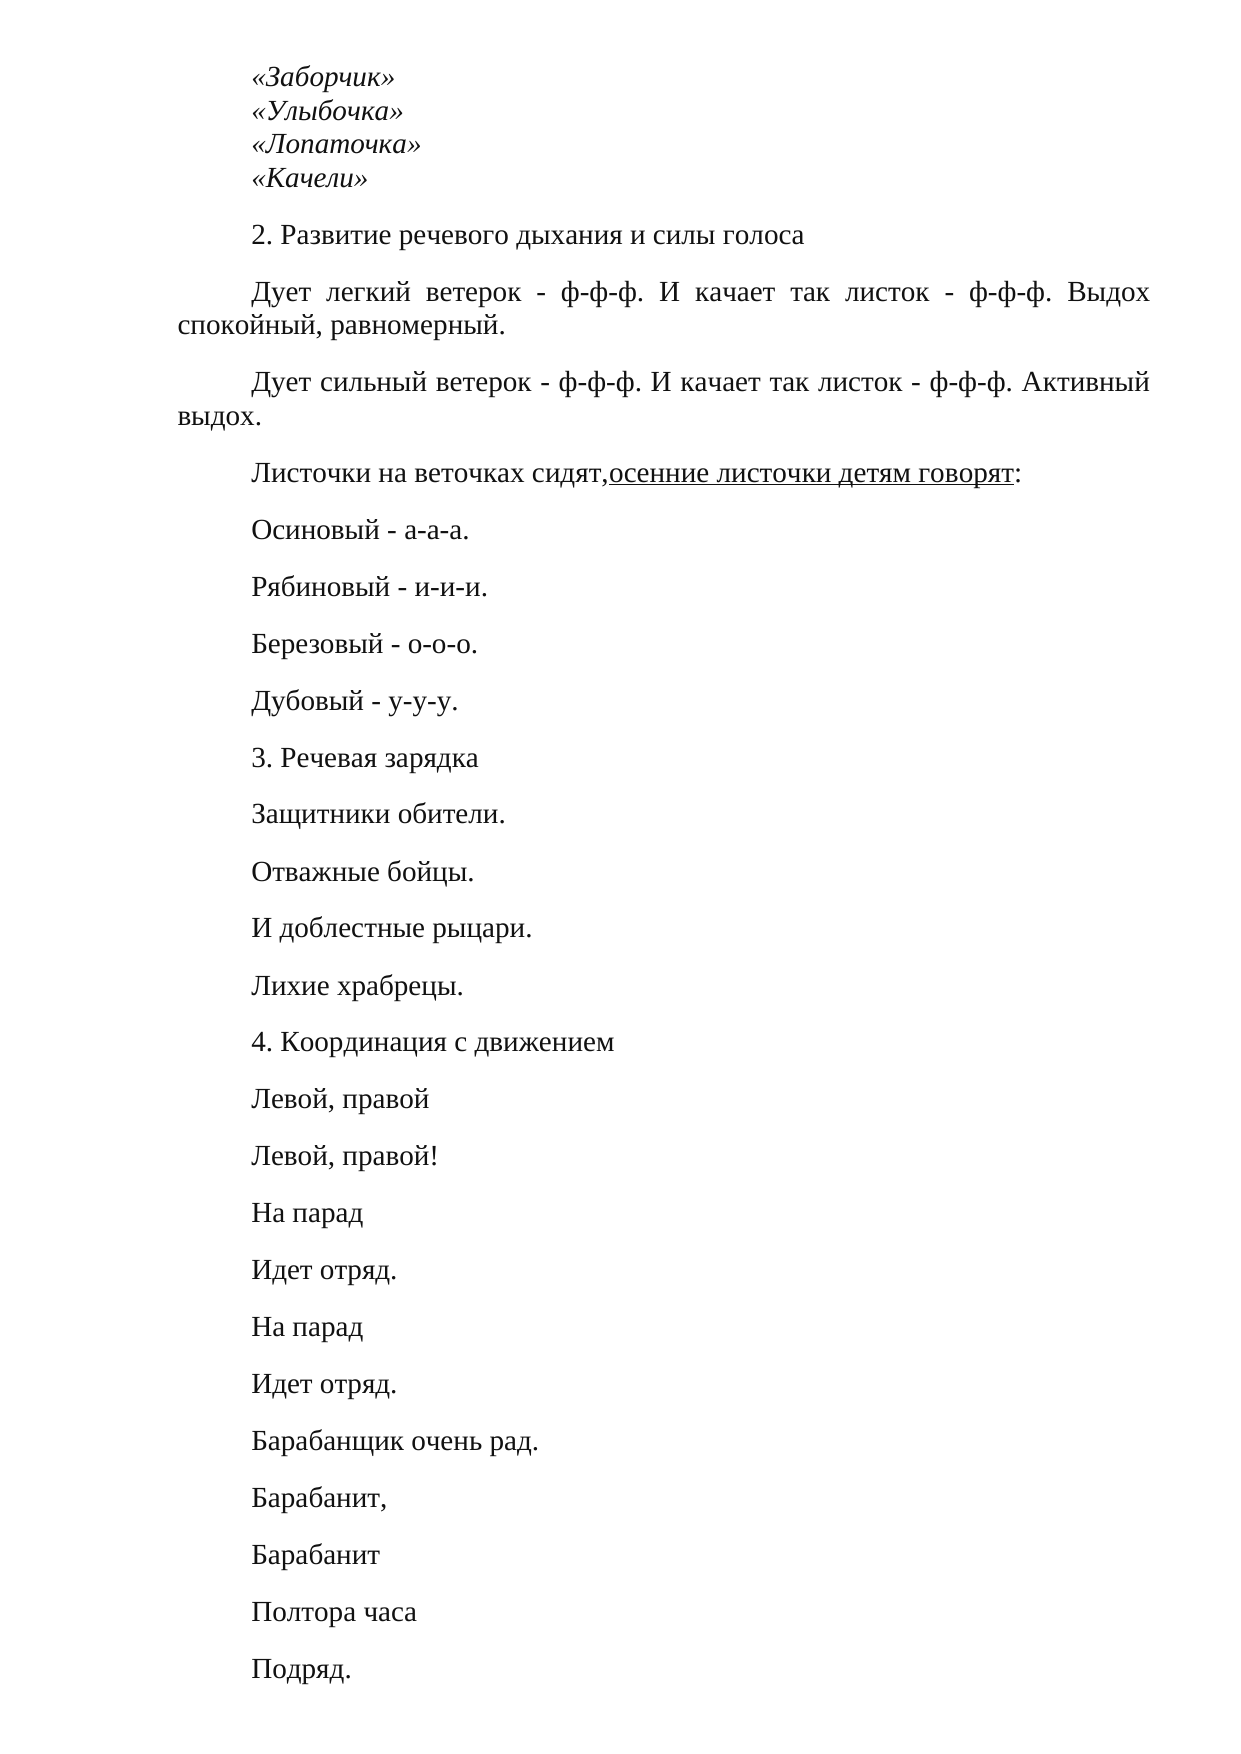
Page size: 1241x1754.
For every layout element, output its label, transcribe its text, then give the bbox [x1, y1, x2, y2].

text «Улыбочка» [177, 93, 1152, 126]
text На парад [177, 1309, 1152, 1343]
text Дует сильный ветерок - ф-ф-ф. И качает так листок - ф-ф-ф. Активный выдох. [177, 364, 1152, 431]
text Отважные бойцы. [177, 854, 1152, 887]
text Барабанит, [177, 1480, 1152, 1514]
text Защитники обители. [177, 797, 1152, 830]
text На парад [177, 1196, 1152, 1229]
text 4. Координация с движением [177, 1024, 1152, 1058]
text Лихие храбрецы. [177, 968, 1152, 1001]
text Березовый - о-о-о. [177, 626, 1152, 659]
text Дует легкий ветерок - ф-ф-ф. И качает так листок - ф-ф-ф. Выдох спокойный, равномерный. [177, 274, 1152, 341]
text Осиновый - а-а-а. [177, 512, 1152, 545]
text Рябиновый - и-и-и. [177, 569, 1152, 602]
text Листочки на веточках сидят,осенние листочки детям говорят: [177, 455, 1152, 488]
text «Лопаточка» [177, 126, 1152, 160]
text Идет отряд. [177, 1366, 1152, 1400]
text И доблестные рыцари. [177, 911, 1152, 944]
text 3. Речевая зарядка [177, 740, 1152, 773]
text «Заборчик» [177, 59, 1152, 93]
text «Качели» [177, 160, 1152, 193]
text Барабанит [177, 1537, 1152, 1571]
text Левой, правой [177, 1082, 1152, 1115]
text Идет отряд. [177, 1252, 1152, 1286]
text Полтора часа [177, 1594, 1152, 1628]
text Левой, правой! [177, 1138, 1152, 1172]
text Подряд. [177, 1651, 1152, 1685]
text 2. Развитие речевого дыхания и силы голоса [177, 217, 1152, 250]
text Барабанщик очень рад. [177, 1423, 1152, 1457]
text Дубовый - у-у-у. [177, 683, 1152, 716]
